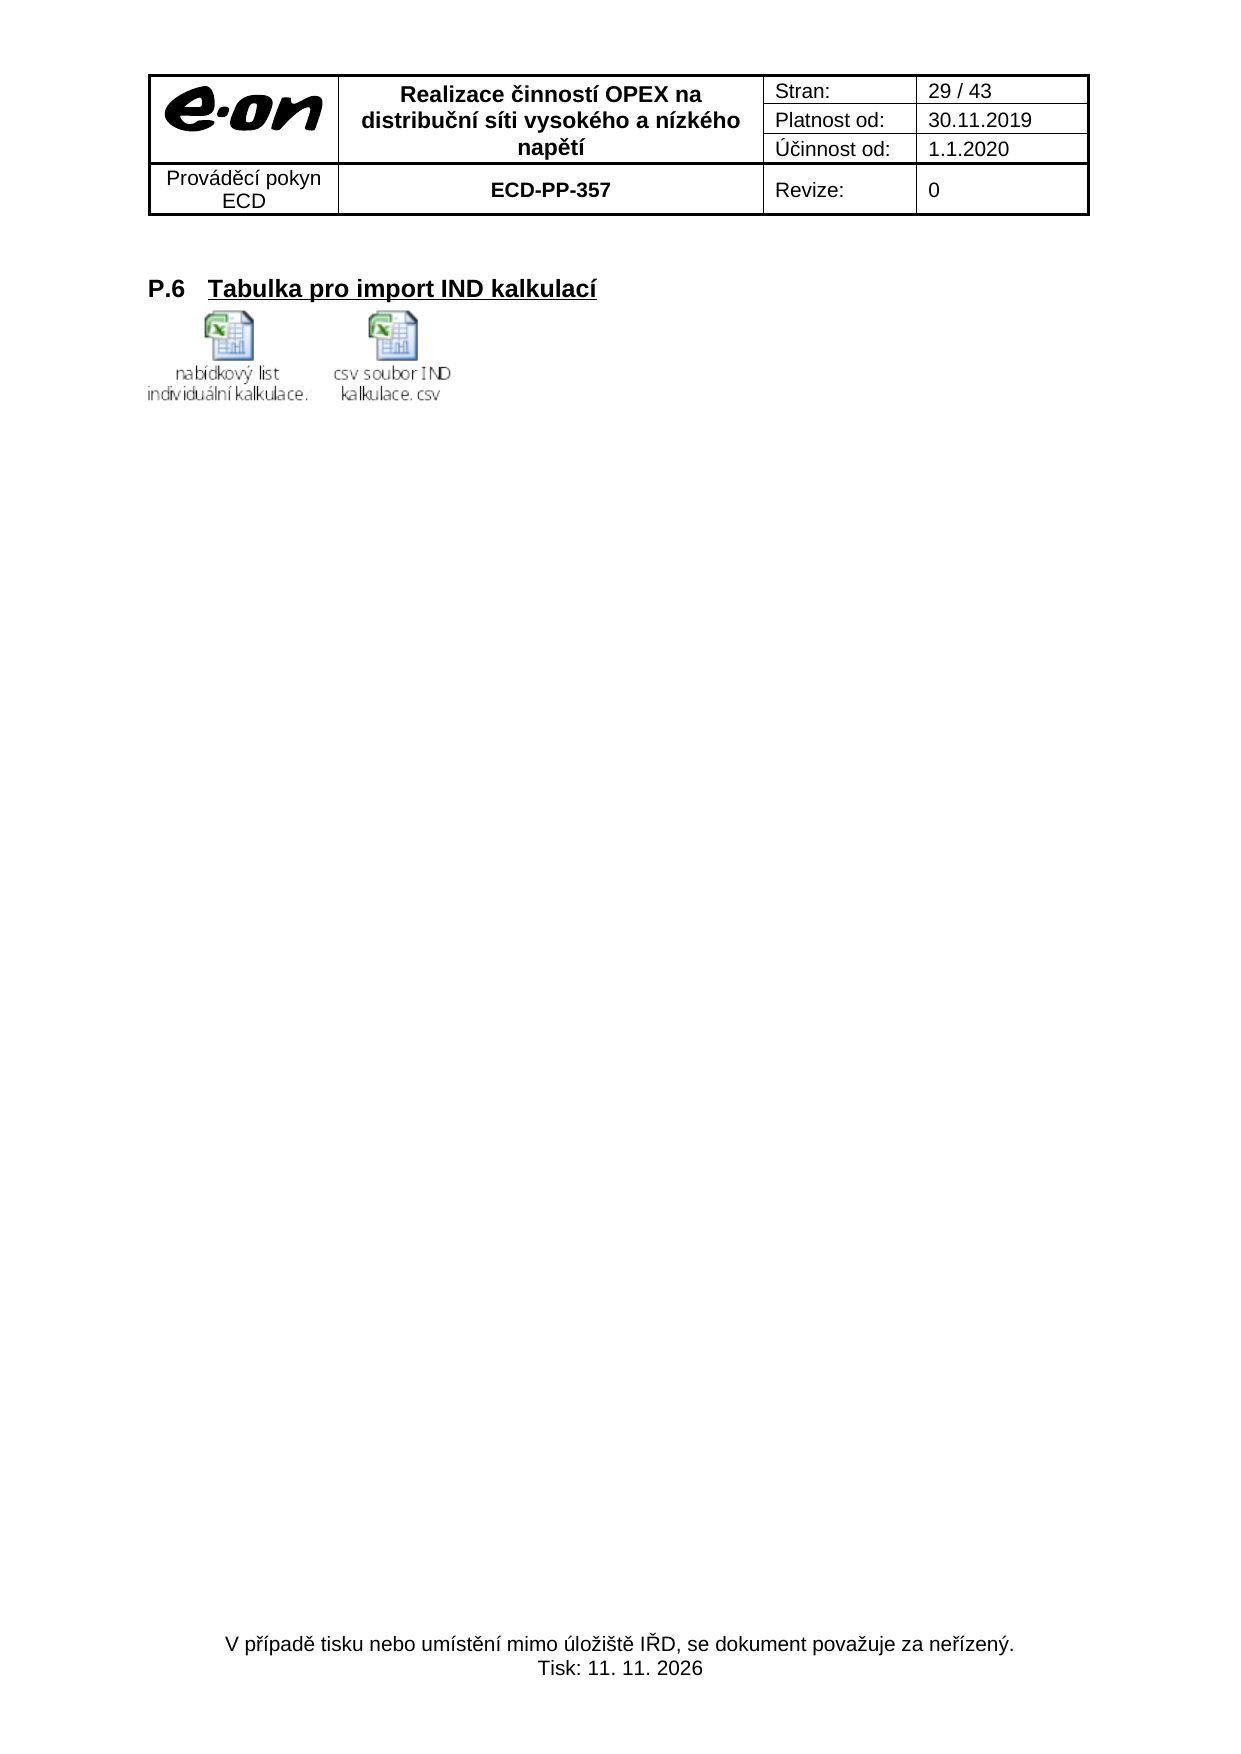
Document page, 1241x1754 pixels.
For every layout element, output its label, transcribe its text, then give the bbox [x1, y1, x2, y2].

text Tabulka pro import IND kalkulací [148, 274, 1092, 302]
